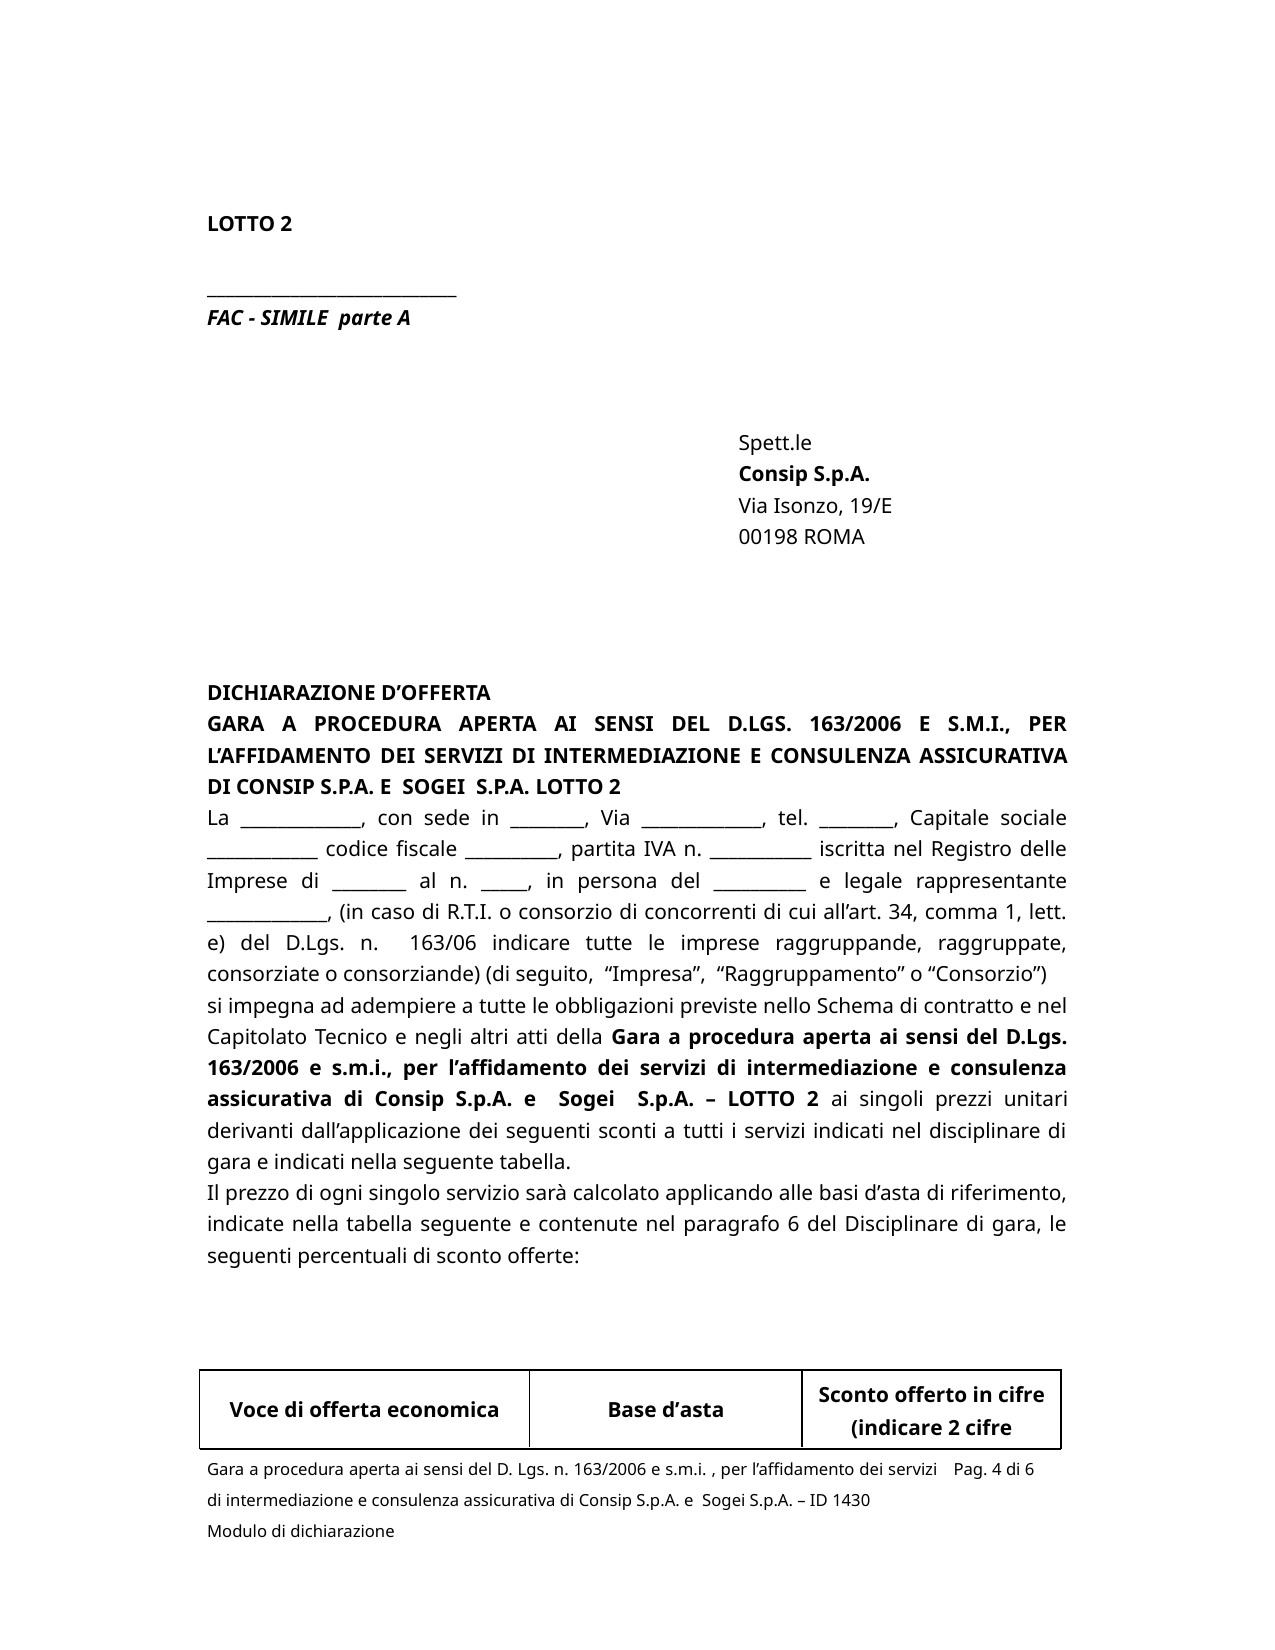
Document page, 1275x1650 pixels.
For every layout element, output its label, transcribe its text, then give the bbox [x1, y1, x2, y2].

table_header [200, 1371, 529, 1447]
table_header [803, 1371, 1060, 1447]
text si impegna ad adempiere a tutte le obbligazioni previste nello Schema di contratto e nel Capitolato Tecnico e negli altri atti della Gara a procedura aperta ai sensi del D.Lgs. 163/2006 e s.m.i., per l’affidamento dei servizi di intermediazione e consulenza assicurativa di Consip S.p.A. e Sogei S.p.A. – LOTTO 2 ai singoli prezzi unitari derivanti dall’applicazione dei seguenti sconti a tutti i servizi indicati nel disciplinare di gara e indicati nella seguente tabella. [207, 988, 1068, 1176]
text Consip S.p.A. [738, 457, 1068, 488]
text Il prezzo di ogni singolo servizio sarà calcolato applicando alle basi d’asta di riferimento, indicate nella tabella seguente e contenute nel paragrafo 6 del Disciplinare di gara, le seguenti percentuali di sconto offerte: [207, 1176, 1068, 1269]
text ___________________________ [207, 269, 1068, 301]
text LOTTO 2 [207, 207, 1068, 238]
text 00198 ROMA [738, 519, 1068, 551]
text Gara a procedura aperta ai sensi del D.Lgs. 163/2006 e s.m.i., per l’affidamento dei servizi di intermediazione e consulenza assicurativa di Consip S.p.A. e Sogei S.p.A. LOTTO 2 [207, 707, 1068, 801]
text FAC - SIMILE parte A [207, 301, 1068, 332]
text Spett.le [738, 426, 1068, 457]
text DICHIARAZIONE D’OFFERTA [207, 676, 1068, 707]
text Via Isonzo, 19/E [738, 488, 1068, 519]
text La _____________, con sede in ________, Via _____________, tel. ________, Capitale sociale ____________ codice fiscale __________, partita IVA n. ___________ iscritta nel Registro delle Imprese di ________ al n. _____, in persona del __________ e legale rappresentante _____________, (in caso di R.T.I. o consorzio di concorrenti di cui all’art. 34, comma 1, lett. e) del D.Lgs. n. 163/06 indicare tutte le imprese raggruppande, raggruppate, consorziate o consorziande) (di seguito, “Impresa”, “Raggruppamento” o “Consorzio”) [207, 801, 1068, 988]
table_header Base d’asta [530, 1371, 801, 1447]
